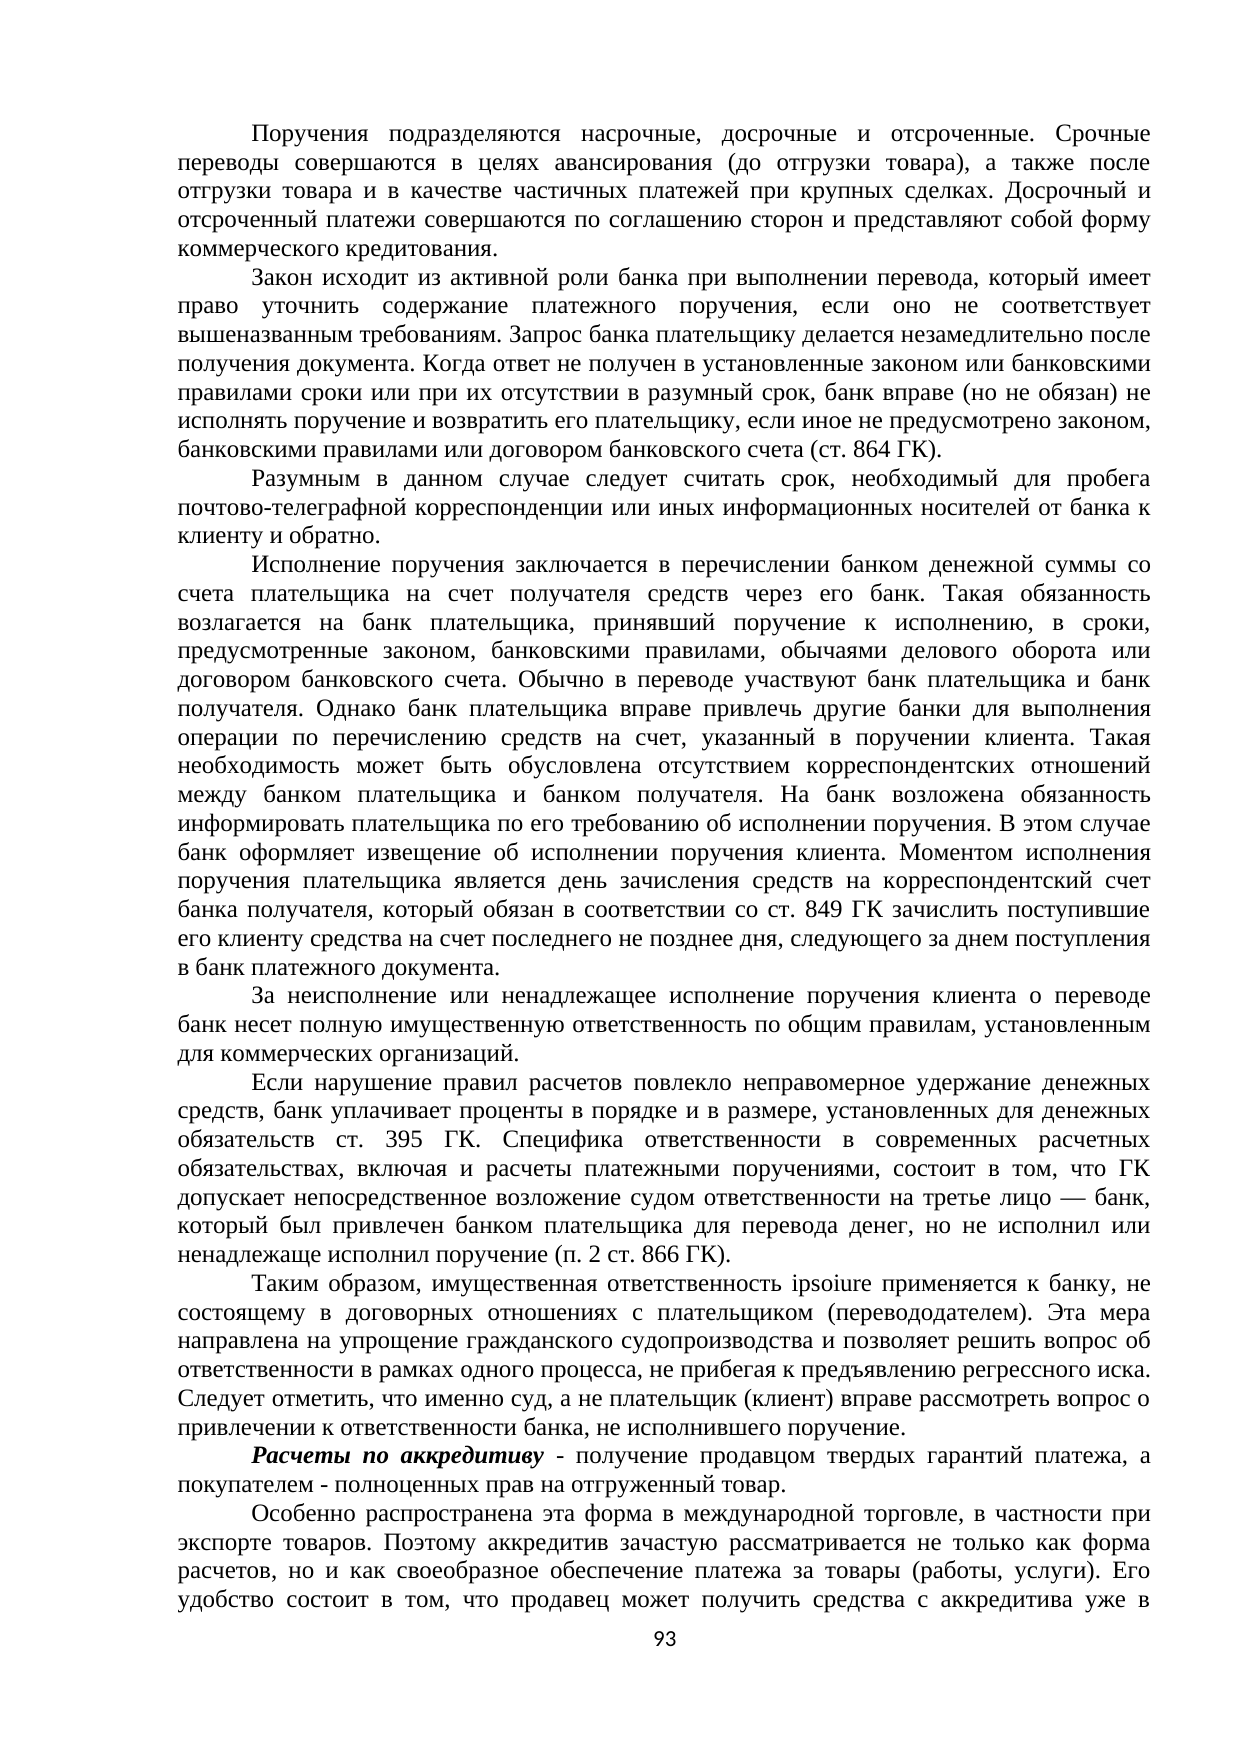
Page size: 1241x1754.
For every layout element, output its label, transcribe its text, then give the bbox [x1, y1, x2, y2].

text Поручения подразделяются насрочные, досрочные и отсроченные. Срочные переводы совершаются в целях авансирования (до отгрузки товара), а также после отгрузки товара и в качестве частичных платежей при крупных сделках. Досрочный и отсроченный платежи совершаются по соглашению сторон и представляют собой форму коммерческого кредитования. [177, 118, 1152, 262]
text Расчеты по аккредитиву - получение продавцом твердых гарантий платежа, а покупателем - полноценных прав на отгруженный товар. [177, 1441, 1152, 1498]
text Исполнение поручения заключается в перечислении банком денежной суммы со счета плательщика на счет получателя средств через его банк. Такая обязанность возлагается на банк плательщика, принявший поручение к исполнению, в сроки, предусмотренные законом, банковскими правилами, обычаями делового оборота или договором банковского счета. Обычно в переводе участвуют банк плательщика и банк получателя. Однако банк плательщика вправе привлечь другие банки для выполнения операции по перечислению средств на счет, указанный в поручении клиента. Такая необходимость может быть обусловлена отсутствием корреспондентских отношений между банком плательщика и банком получателя. На банк возложена обязанность информировать плательщика по его требованию об исполнении поручения. В этом случае банк оформляет извещение об исполнении поручения клиента. Моментом исполнения поручения плательщика является день зачисления средств на корреспондентский счет банка получателя, который обязан в соответствии со ст. 849 ГК зачислить поступившие его клиенту средства на счет последнего не позднее дня, следующего за днем поступления в банк платежного документа. [177, 549, 1152, 981]
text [177, 1498, 1152, 1613]
text Если нарушение правил расчетов повлекло неправомерное удержание денежных средств, банк уплачивает проценты в порядке и в размере, установленных для денежных обязательств ст. 395 ГК. Специфика ответственности в современных расчетных обязательствах, включая и расчеты платежными поручениями, состоит в том, что ГК допускает непосредственное возложение судом ответственности на третье лицо — банк, который был привлечен банком плательщика для перевода денег, но не исполнил или ненадлежаще исполнил поручение (п. 2 ст. 866 ГК). [177, 1067, 1152, 1268]
text Закон исходит из активной роли банка при выполнении перевода, который имеет право уточнить содержание платежного поручения, если оно не соответствует вышеназванным требованиям. Запрос банка плательщику делается незамедлительно после получения документа. Когда ответ не получен в установленные законом или банковскими правилами сроки или при их отсутствии в разумный срок, банк вправе (но не обязан) не исполнять поручение и возвратить его плательщику, если иное не предусмотрено законом, банковскими правилами или договором банковского счета (ст. 864 ГК). [177, 262, 1152, 463]
text Разумным в данном случае следует считать срок, необходимый для пробега почтово-телеграфной корреспонденции или иных информационных носителей от банка к клиенту и обратно. [177, 463, 1152, 549]
text Таким образом, имущественная ответственность ipsoiure применяется к банку, не состоящему в договорных отношениях с плательщиком (перевододателем). Эта мера направлена на упрощение гражданского судопроизводства и позволяет решить вопрос об ответственности в рамках одного процесса, не прибегая к предъявлению регрессного иска. Следует отметить, что именно суд, а не плательщик (клиент) вправе рассмотреть вопрос о привлечении к ответственности банка, не исполнившего поручение. [177, 1268, 1152, 1441]
text За неисполнение или ненадлежащее исполнение поручения клиента о переводе банк несет полную имущественную ответственность по общим правилам, установленным для коммерческих организаций. [177, 981, 1152, 1067]
